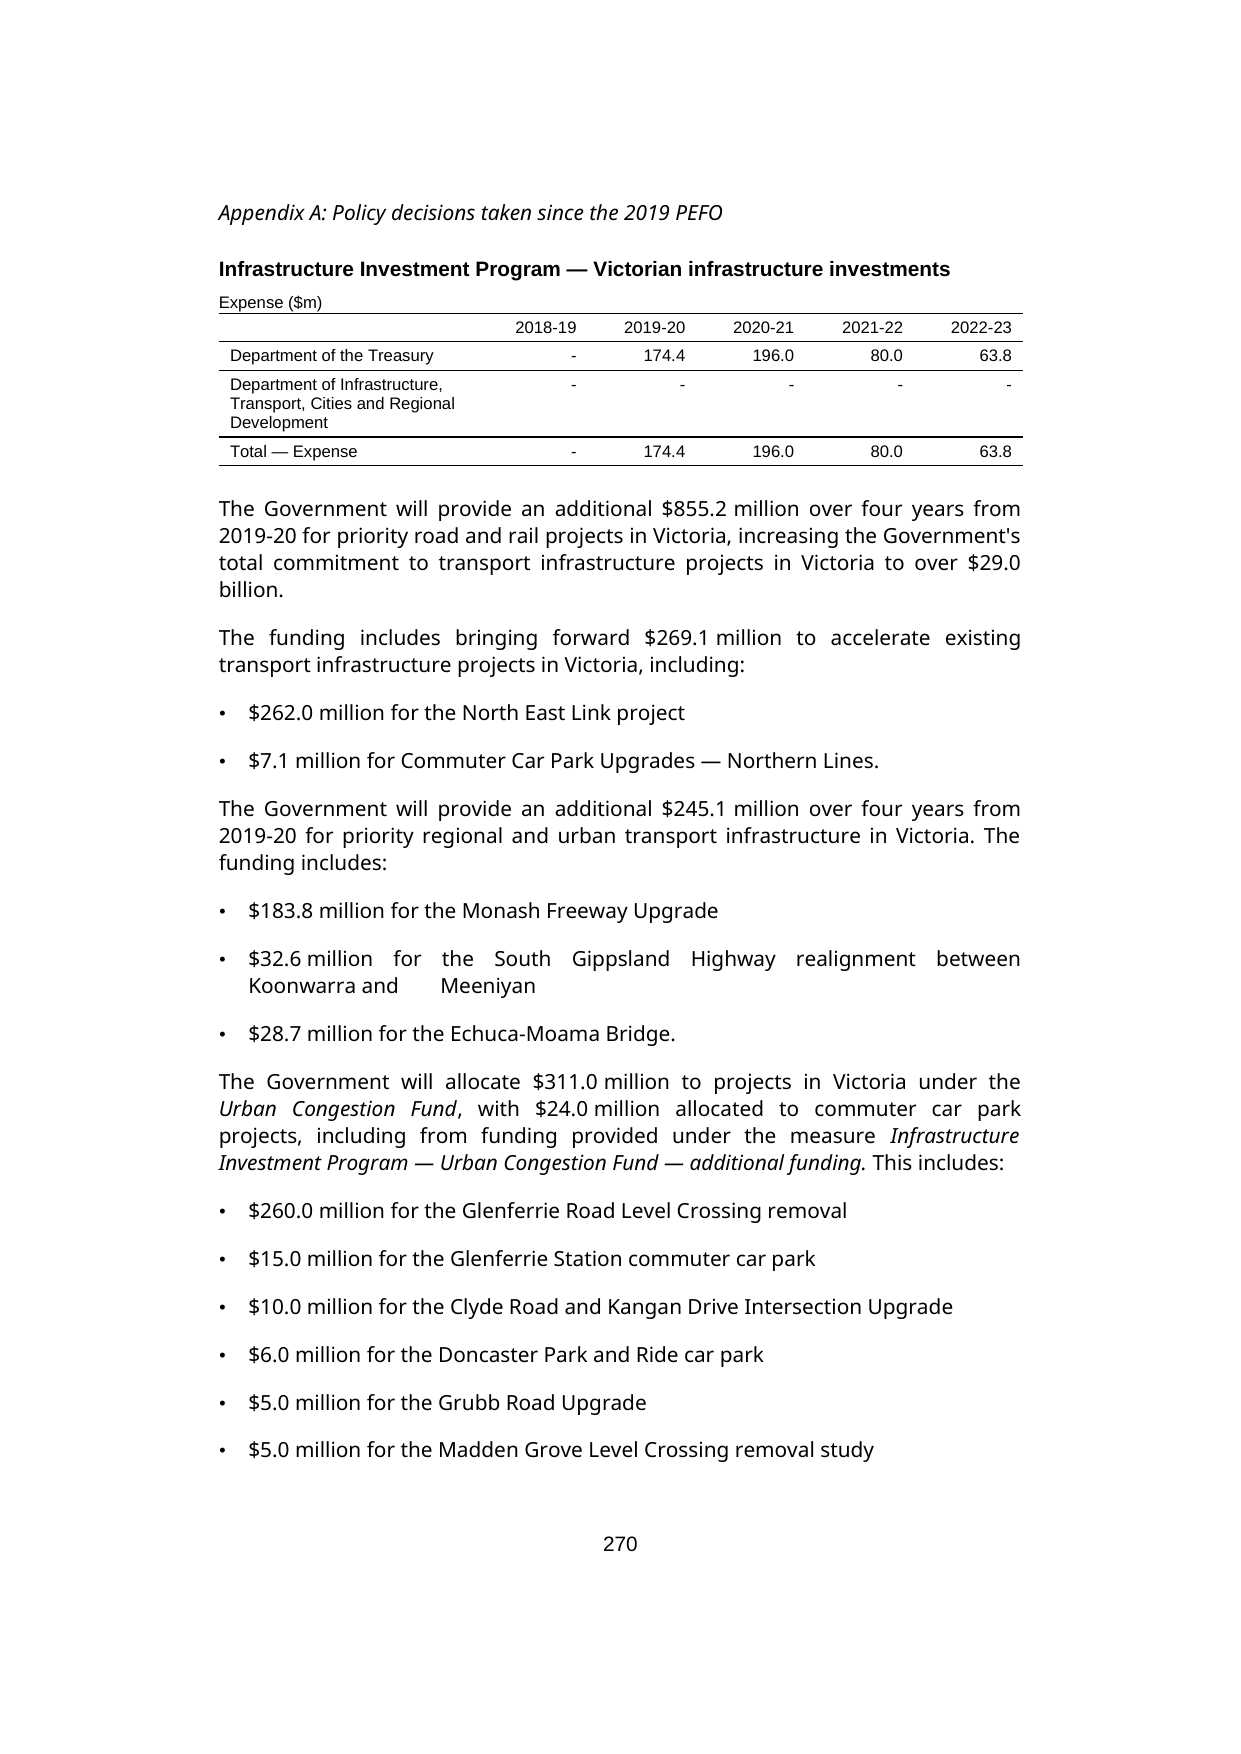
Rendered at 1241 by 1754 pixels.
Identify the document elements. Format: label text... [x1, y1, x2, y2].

text The Government will allocate $311.0 million to projects in Victoria under the Urban Congestion Fund, with $24.0 million allocated to commuter car park projects, including from funding provided under the measure Infrastructure Investment Program — Urban Congestion Fund — additional funding. This includes: [218, 1067, 1022, 1176]
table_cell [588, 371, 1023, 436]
text $260.0 million for the Glenferrie Road Level Crossing removal [218, 1197, 1022, 1224]
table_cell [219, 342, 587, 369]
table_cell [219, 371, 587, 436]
text The Government will provide an additional $245.1 million over four years from 2019-20 for priority regional and urban transport infrastructure in Victoria. The funding includes: [218, 794, 1022, 876]
text $10.0 million for the Clyde Road and Kangan Drive Intersection Upgrade [218, 1292, 1022, 1319]
subtitle Expense ($m) [218, 293, 1022, 312]
text $6.0 million for the Doncaster Park and Ride car park [218, 1340, 1022, 1367]
text $28.7 million for the Echuca-Moama Bridge. [218, 1019, 1022, 1047]
text $5.0 million for the Madden Grove Level Crossing removal study [218, 1436, 1022, 1463]
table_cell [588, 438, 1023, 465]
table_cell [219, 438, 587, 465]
text $32.6 million for the South Gippsland Highway realignment between Koonwarra and Meeniyan [218, 944, 1022, 999]
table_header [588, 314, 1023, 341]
text $183.8 million for the Monash Freeway Upgrade [218, 897, 1022, 924]
text The funding includes bringing forward $269.1 million to accelerate existing transport infrastructure projects in Victoria, including: [218, 624, 1022, 678]
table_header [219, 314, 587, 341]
title Infrastructure Investment Program — Victorian infrastructure investments [218, 257, 1022, 281]
text The Government will provide an additional $855.2 million over four years from 2019-20 for priority road and rail projects in Victoria, increasing the Government's total commitment to transport infrastructure projects in Victoria to over $29.0 billion. [218, 494, 1022, 603]
text $7.1 million for Commuter Car Park Upgrades — Northern Lines. [218, 747, 1022, 774]
text $262.0 million for the North East Link project [218, 699, 1022, 726]
text $15.0 million for the Glenferrie Station commuter car park [218, 1244, 1022, 1272]
text $5.0 million for the Grubb Road Upgrade [218, 1388, 1022, 1415]
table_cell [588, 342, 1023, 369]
